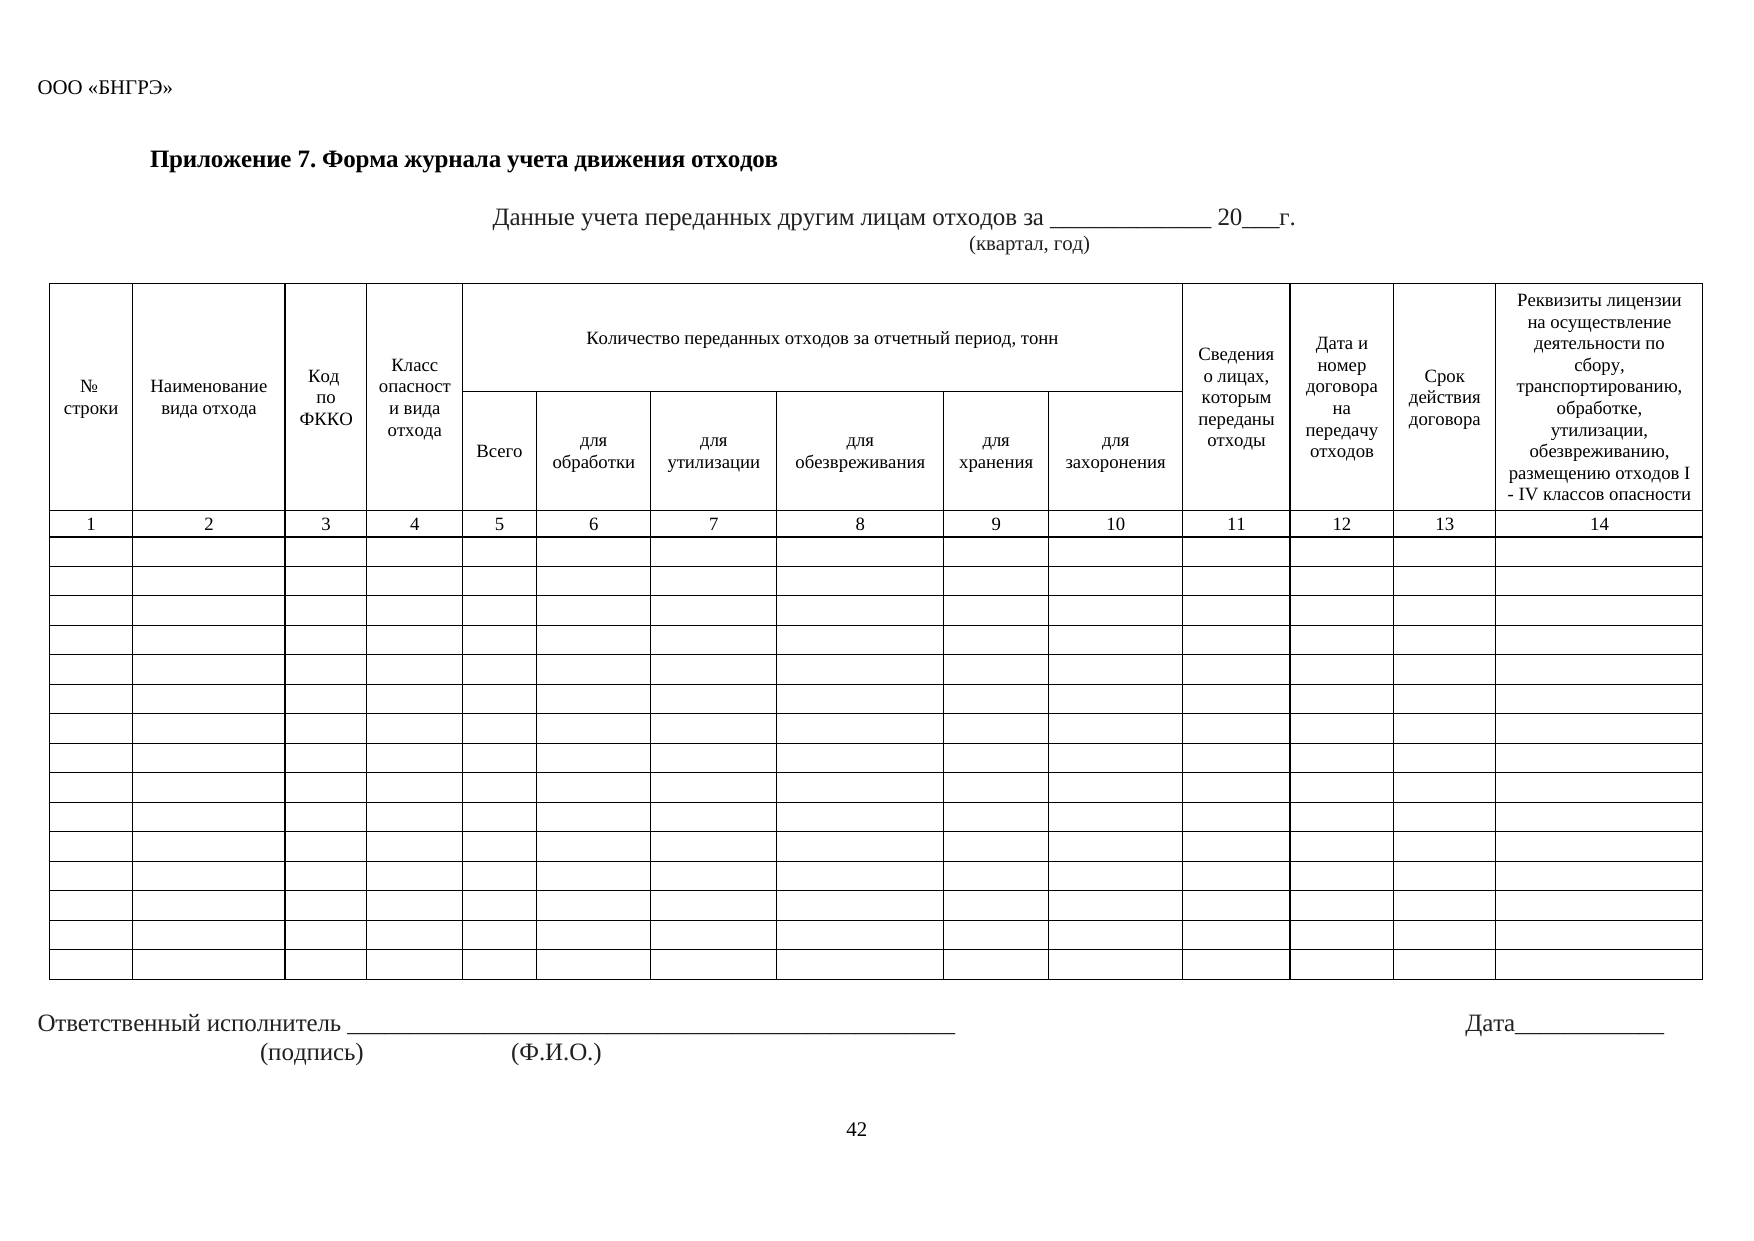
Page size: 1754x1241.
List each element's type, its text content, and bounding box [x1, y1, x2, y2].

table_cell [1496, 744, 1702, 772]
table_cell [463, 950, 536, 978]
table_header Количество переданных отходов за отчетный период, тонн [463, 284, 1182, 391]
table_cell [1291, 803, 1393, 831]
table_cell [537, 567, 650, 595]
table_cell [537, 596, 650, 625]
table_cell [651, 596, 776, 625]
text (квартал, год) [37, 230, 1676, 254]
table_cell [537, 832, 650, 861]
table_cell [463, 655, 536, 684]
table_cell [1183, 567, 1289, 595]
table_cell [1183, 685, 1289, 713]
table_header Срок действия договора [1394, 284, 1495, 510]
table_cell [651, 626, 776, 654]
table_cell [944, 803, 1048, 831]
table_cell [1291, 950, 1393, 978]
table_cell [286, 685, 366, 713]
table_cell [944, 714, 1048, 743]
table_header Класс опасности вида отхода [367, 284, 462, 510]
table_cell [1496, 832, 1702, 861]
table_cell [651, 773, 776, 802]
table_cell [50, 744, 132, 772]
table_cell [463, 891, 536, 919]
table_cell [133, 862, 284, 890]
table_cell [367, 567, 462, 595]
table_cell [944, 950, 1048, 978]
table_cell [777, 891, 943, 919]
table_cell для захоронения [1049, 392, 1182, 510]
table_cell [1049, 685, 1182, 713]
table_cell [463, 862, 536, 890]
table_cell [367, 773, 462, 802]
table_cell [777, 803, 943, 831]
table_cell [1049, 655, 1182, 684]
table_cell [463, 538, 536, 566]
table_cell [286, 832, 366, 861]
table_cell [1496, 773, 1702, 802]
table_cell [50, 685, 132, 713]
table_cell [1394, 950, 1495, 978]
table_cell [50, 832, 132, 861]
table_cell 3 [286, 511, 366, 536]
table_cell [651, 538, 776, 566]
table_cell [777, 655, 943, 684]
table_cell 7 [651, 511, 776, 536]
table_cell [133, 921, 284, 949]
table_cell [133, 567, 284, 595]
table_cell [367, 950, 462, 978]
table_cell 14 [1496, 511, 1702, 536]
table_cell [1394, 567, 1495, 595]
text (подпись) (Ф.И.О.) [37, 1037, 1676, 1066]
table_cell [1291, 596, 1393, 625]
table_cell [651, 862, 776, 890]
table_cell [1183, 596, 1289, 625]
table_cell [1183, 803, 1289, 831]
table_cell [1291, 773, 1393, 802]
table_cell [777, 596, 943, 625]
table_cell [1291, 714, 1393, 743]
table_cell [1049, 567, 1182, 595]
table_cell [1291, 567, 1393, 595]
table_cell [463, 773, 536, 802]
table_cell [777, 773, 943, 802]
table_cell [537, 950, 650, 978]
table_cell [944, 567, 1048, 595]
table_cell [463, 596, 536, 625]
table_cell [944, 773, 1048, 802]
table_cell [1496, 596, 1702, 625]
table_cell [777, 921, 943, 949]
table_cell [1049, 921, 1182, 949]
table_cell [50, 921, 132, 949]
table_cell [1496, 714, 1702, 743]
table_cell [286, 862, 366, 890]
table_cell [1394, 714, 1495, 743]
table_cell [50, 538, 132, 566]
table_cell [1183, 626, 1289, 654]
table_cell [1394, 538, 1495, 566]
table_cell [944, 626, 1048, 654]
table_cell [50, 655, 132, 684]
table_cell [367, 626, 462, 654]
table_cell [537, 773, 650, 802]
table_cell [1183, 538, 1289, 566]
table_cell [133, 655, 284, 684]
table_cell 9 [944, 511, 1048, 536]
table_header Наименование вида отхода [133, 284, 284, 510]
table_cell 11 [1183, 511, 1289, 536]
table_header Реквизиты лицензии на осуществление деятельности по сбору, транспортированию, обработке, утилизации, обезвреживанию, размещению отходов I - IV классов опасности [1496, 284, 1702, 510]
table_cell [777, 744, 943, 772]
table_cell [286, 921, 366, 949]
table_cell [944, 596, 1048, 625]
table_cell [1183, 773, 1289, 802]
table_header Код по ФККО [286, 284, 366, 510]
table_cell [367, 891, 462, 919]
table_cell [286, 950, 366, 978]
table_cell [1394, 626, 1495, 654]
table_cell [1496, 921, 1702, 949]
table_cell 2 [133, 511, 284, 536]
table_cell [1049, 832, 1182, 861]
table_cell [133, 803, 284, 831]
table_cell [651, 832, 776, 861]
table_cell [944, 685, 1048, 713]
table_cell [1496, 567, 1702, 595]
table_cell [1049, 714, 1182, 743]
table_cell [1183, 744, 1289, 772]
table_cell [286, 626, 366, 654]
table_cell [944, 832, 1048, 861]
table_cell [286, 655, 366, 684]
table_cell 5 [463, 511, 536, 536]
table_cell [463, 744, 536, 772]
table_cell [777, 862, 943, 890]
table_cell [1049, 626, 1182, 654]
table_cell [367, 803, 462, 831]
table_cell [1049, 803, 1182, 831]
table_cell [1049, 773, 1182, 802]
table_cell [1496, 626, 1702, 654]
table_cell для утилизации [651, 392, 776, 510]
table_cell [1291, 626, 1393, 654]
table_cell [944, 921, 1048, 949]
table_cell [777, 538, 943, 566]
table_cell [133, 744, 284, 772]
table_cell [50, 626, 132, 654]
table_cell [50, 891, 132, 919]
table_cell [777, 567, 943, 595]
table_cell [367, 685, 462, 713]
table_cell [463, 626, 536, 654]
table_cell [537, 655, 650, 684]
table_cell [1394, 596, 1495, 625]
table_cell [50, 950, 132, 978]
table_cell [367, 714, 462, 743]
table_cell [1496, 803, 1702, 831]
table_cell [651, 950, 776, 978]
table_cell [777, 714, 943, 743]
text Ответственный исполнитель _________________________________________________ Дата____________ [37, 1008, 1676, 1037]
table_cell [286, 744, 366, 772]
table_cell [1394, 655, 1495, 684]
table_cell [367, 921, 462, 949]
table_cell [944, 538, 1048, 566]
table_cell [1394, 685, 1495, 713]
table_cell [537, 538, 650, 566]
table_cell [133, 685, 284, 713]
table_cell [1291, 862, 1393, 890]
table_cell [367, 655, 462, 684]
table_cell [1394, 891, 1495, 919]
table_cell [1394, 921, 1495, 949]
table_cell [133, 950, 284, 978]
table_cell [537, 626, 650, 654]
table_cell [1496, 950, 1702, 978]
table_cell [1496, 655, 1702, 684]
table_cell Всего [463, 392, 536, 510]
table_cell [367, 744, 462, 772]
table_cell [651, 567, 776, 595]
table_cell [50, 803, 132, 831]
table_cell 10 [1049, 511, 1182, 536]
table_cell [463, 714, 536, 743]
table_cell [777, 685, 943, 713]
table_cell [537, 803, 650, 831]
table_cell [944, 891, 1048, 919]
table_cell [1049, 862, 1182, 890]
table_cell [1291, 744, 1393, 772]
table_cell [1394, 862, 1495, 890]
table_cell 1 [50, 511, 132, 536]
table_cell [1291, 685, 1393, 713]
text Данные учета переданных другим лицам отходов за _____________ 20___г. [37, 202, 1676, 230]
table_cell [1183, 832, 1289, 861]
table_cell [1049, 744, 1182, 772]
table_cell [133, 714, 284, 743]
table_cell [537, 685, 650, 713]
table_cell [1183, 891, 1289, 919]
table_cell [1049, 538, 1182, 566]
table_cell [1291, 538, 1393, 566]
table_cell [944, 744, 1048, 772]
table_cell [463, 803, 536, 831]
table_cell [651, 921, 776, 949]
table_cell [1394, 803, 1495, 831]
table_cell [367, 832, 462, 861]
table_cell [1183, 862, 1289, 890]
table_cell 8 [777, 511, 943, 536]
table_cell [286, 891, 366, 919]
table_cell [50, 567, 132, 595]
table_cell 13 [1394, 511, 1495, 536]
table_cell [133, 538, 284, 566]
table_cell [1183, 950, 1289, 978]
table_cell [463, 567, 536, 595]
table_cell [133, 626, 284, 654]
table_cell [463, 685, 536, 713]
table_cell [537, 744, 650, 772]
table_cell [944, 655, 1048, 684]
table_cell 4 [367, 511, 462, 536]
table_cell [286, 538, 366, 566]
table_cell [1394, 773, 1495, 802]
table_cell [651, 655, 776, 684]
table_cell [1394, 832, 1495, 861]
table_cell [1496, 891, 1702, 919]
table_cell [286, 567, 366, 595]
table_cell [1049, 891, 1182, 919]
table_cell [651, 891, 776, 919]
table_cell для обработки [537, 392, 650, 510]
table_cell [651, 803, 776, 831]
table_cell [1049, 950, 1182, 978]
table_cell [286, 803, 366, 831]
table_cell [463, 921, 536, 949]
table_cell [1183, 655, 1289, 684]
table_cell [463, 832, 536, 861]
table_cell [367, 596, 462, 625]
table_cell для хранения [944, 392, 1048, 510]
table_cell 12 [1291, 511, 1393, 536]
table_header Сведения о лицах, которым переданы отходы [1183, 284, 1289, 510]
table_cell [1183, 921, 1289, 949]
table_cell [777, 626, 943, 654]
table_cell [286, 773, 366, 802]
table_cell [50, 862, 132, 890]
table_cell [133, 891, 284, 919]
table_cell [537, 921, 650, 949]
table_cell [1049, 596, 1182, 625]
table_cell [367, 862, 462, 890]
table_cell [537, 862, 650, 890]
table_cell [651, 744, 776, 772]
table_cell [777, 832, 943, 861]
table_cell [133, 596, 284, 625]
table_cell [537, 714, 650, 743]
table_cell [1496, 538, 1702, 566]
table_cell [537, 891, 650, 919]
table_cell [1291, 921, 1393, 949]
table_header № строки [50, 284, 132, 510]
table_cell [133, 832, 284, 861]
table_cell [286, 596, 366, 625]
table_cell [1496, 862, 1702, 890]
table_cell [1291, 891, 1393, 919]
table_cell [1183, 714, 1289, 743]
table_cell 6 [537, 511, 650, 536]
table_cell [286, 714, 366, 743]
table_cell [651, 685, 776, 713]
table_cell [651, 714, 776, 743]
table_cell [133, 773, 284, 802]
table_cell [50, 773, 132, 802]
subtitle Приложение 7. Форма журнала учета движения отходов [150, 144, 1676, 173]
table_cell для обезвреживания [777, 392, 943, 510]
table_cell [1496, 685, 1702, 713]
table_header Дата и номер договора на передачу отходов [1291, 284, 1393, 510]
table_cell [777, 950, 943, 978]
table_cell [1394, 744, 1495, 772]
table_cell [50, 714, 132, 743]
table_cell [1291, 832, 1393, 861]
table_cell [1291, 655, 1393, 684]
table_cell [50, 596, 132, 625]
table_cell [944, 862, 1048, 890]
table_cell [367, 538, 462, 566]
